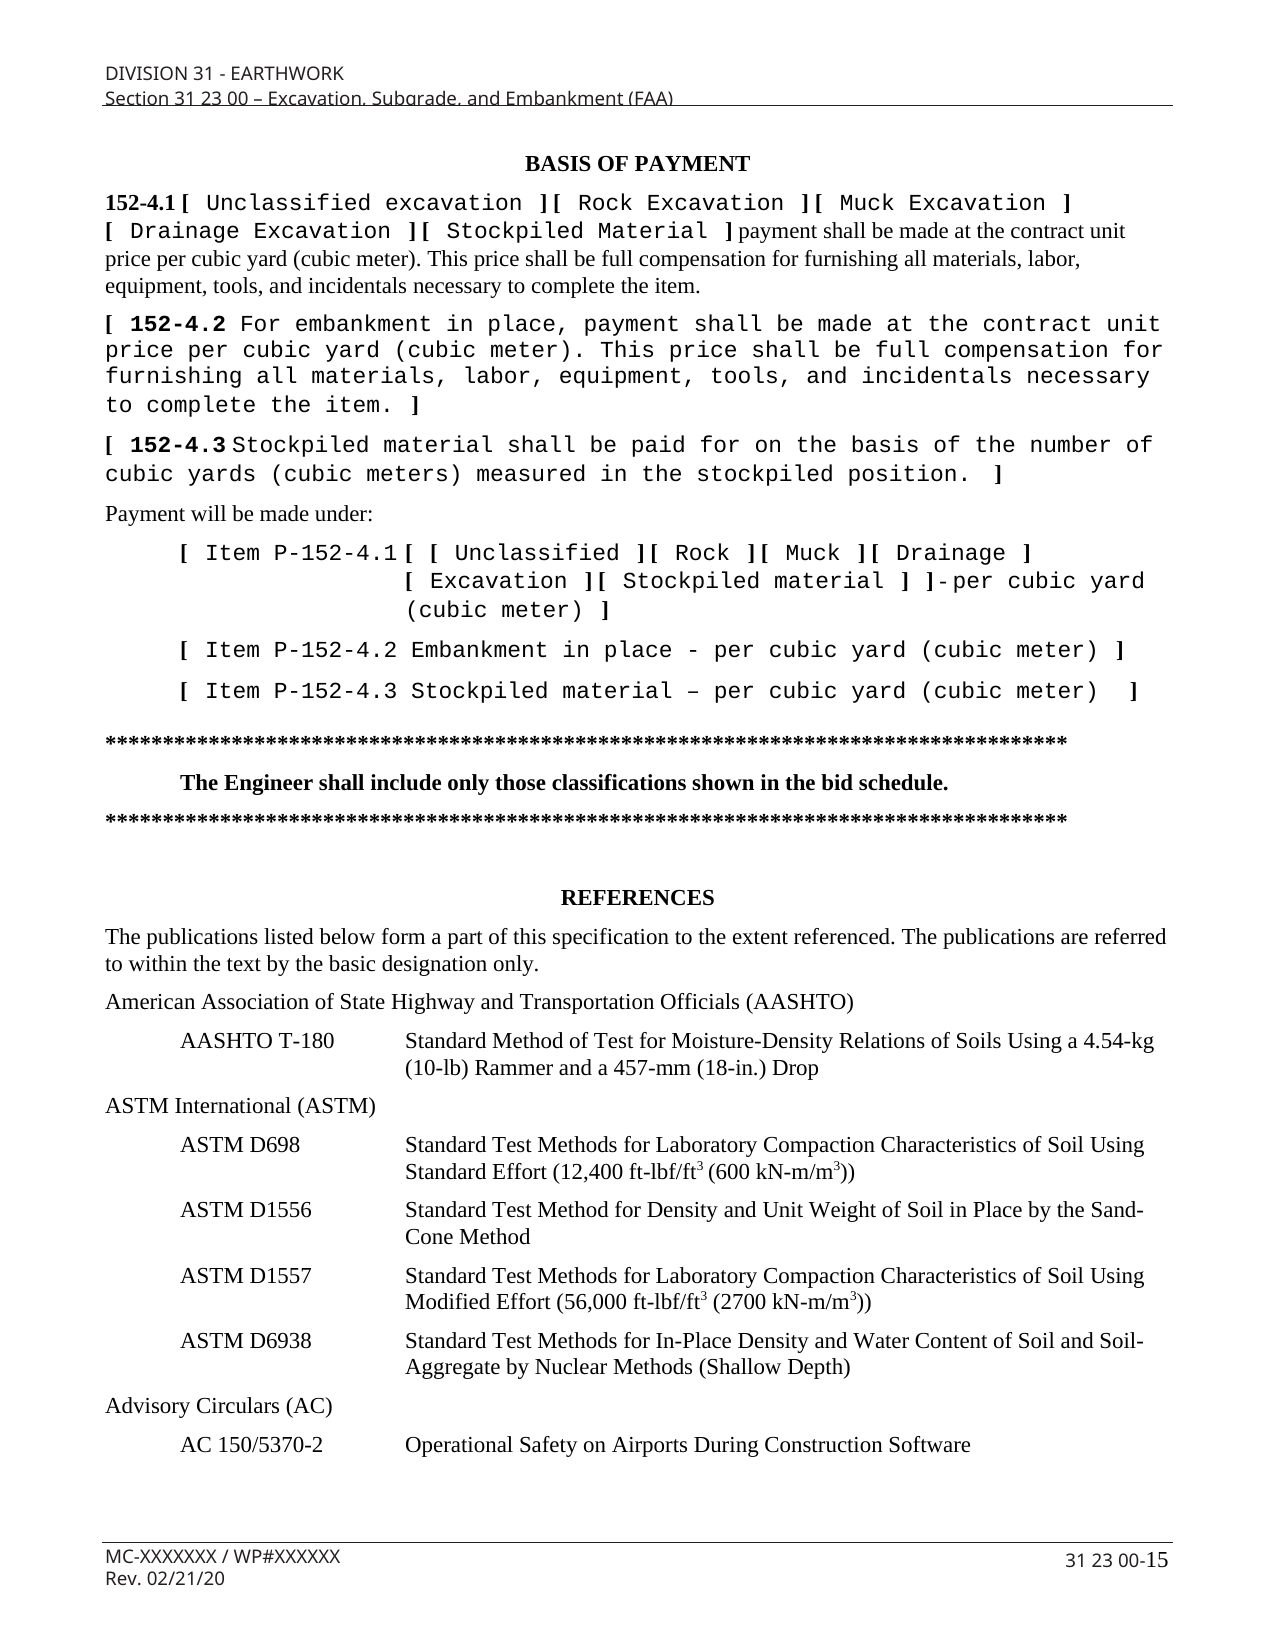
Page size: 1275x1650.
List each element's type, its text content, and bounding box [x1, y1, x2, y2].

text ASTM D1556 Standard Test Method for Density and Unit Weight of Soil in Place by the Sand-Cone Method [180, 1197, 1170, 1249]
text [ 152-4.2 For embankment in place, payment shall be made at the contract unit price per cubic yard (cubic meter). This price shall be full compensation for furnishing all materials, labor, equipment, tools, and incidentals necessary to complete the item. ] [105, 311, 1170, 419]
text ASTM D6938 Standard Test Methods for In-Place Density and Water Content of Soil and Soil-Aggregate by Nuclear Methods (Shallow Depth) [180, 1327, 1170, 1380]
text [ 152-4.3 Stockpiled material shall be paid for on the basis of the number of cubic yards (cubic meters) measured in the stockpiled position. ] [105, 431, 1170, 488]
text REFERENCES [105, 884, 1170, 911]
text American Association of State Highway and Transportation Officials (AASHTO) [105, 988, 1170, 1015]
text [ Item P-152-4.2 Embankment in place - per cubic yard (cubic meter) ] [180, 636, 1170, 664]
text AASHTO T-180 Standard Method of Test for Moisture-Density Relations of Soils Using a 4.54-kg (10-lb) Rammer and a 457-mm (18-in.) Drop [180, 1027, 1170, 1080]
text AC 150/5370-2 Operational Safety on Airports During Construction Software [180, 1431, 1170, 1457]
text [ Item P-152-4.3 Stockpiled material – per cubic yard (cubic meter) ] [180, 677, 1170, 705]
text BASIS OF PAYMENT [105, 150, 1170, 176]
text ASTM D1557 Standard Test Methods for Laboratory Compaction Characteristics of Soil Using Modified Effort (56,000 ft-lbf/ft3 (2700 kN-m/m3)) [180, 1262, 1170, 1314]
text Payment will be made under: [105, 500, 1170, 527]
text Advisory Circulars (AC) [105, 1392, 1170, 1418]
text ASTM International (ASTM) [105, 1092, 1170, 1119]
text ************************************************************************************ [105, 730, 1170, 757]
text 152-4.1 [ Unclassified excavation ] [ Rock Excavation ] [ Muck Excavation ] [ Drainage Excavation ] [ Stockpiled Material ] payment shall be made at the contract unit price per cubic yard (cubic meter). This price shall be full compensation for furnishing all materials, labor, equipment, tools, and incidentals necessary to complete the item. [105, 189, 1170, 298]
text The Engineer shall include only those classifications shown in the bid schedule. [180, 769, 1095, 796]
text ************************************************************************************ [105, 808, 1170, 834]
text ASTM D698 Standard Test Methods for Laboratory Compaction Characteristics of Soil Using Standard Effort (12,400 ft-lbf/ft3 (600 kN-m/m3)) [180, 1131, 1170, 1184]
text The publications listed below form a part of this specification to the extent referenced. The publications are referred to within the text by the basic designation only. [105, 923, 1170, 976]
text [ Item P-152-4.1 [ [ Unclassified ] [ Rock ] [ Muck ] [ Drainage ] [ Excavation ] [ Stockpiled material ] ] - per cubic yard (cubic meter) ] [180, 539, 1170, 624]
